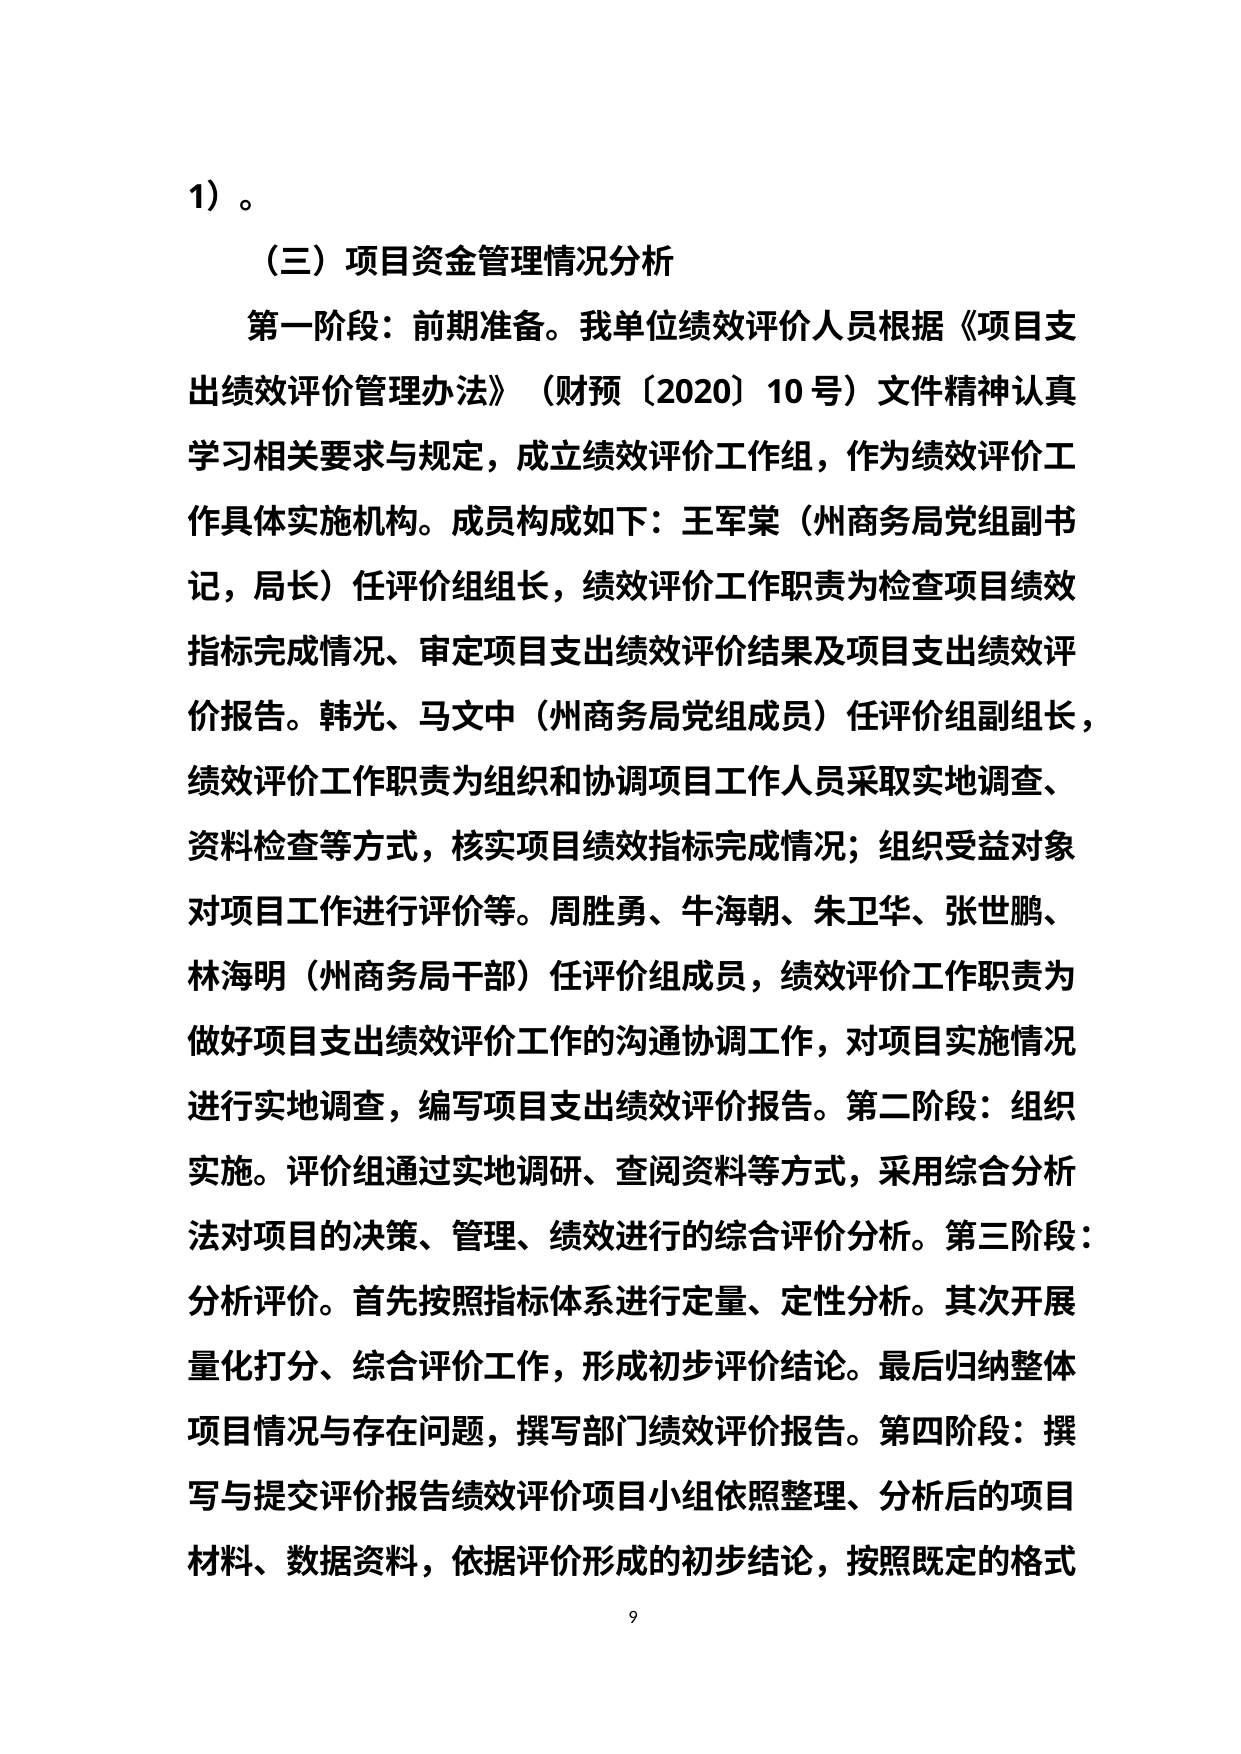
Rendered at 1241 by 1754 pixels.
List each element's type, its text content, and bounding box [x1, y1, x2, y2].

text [187, 162, 1078, 227]
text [187, 292, 1078, 1592]
text （三）项目资金管理情况分析 [187, 227, 1078, 292]
